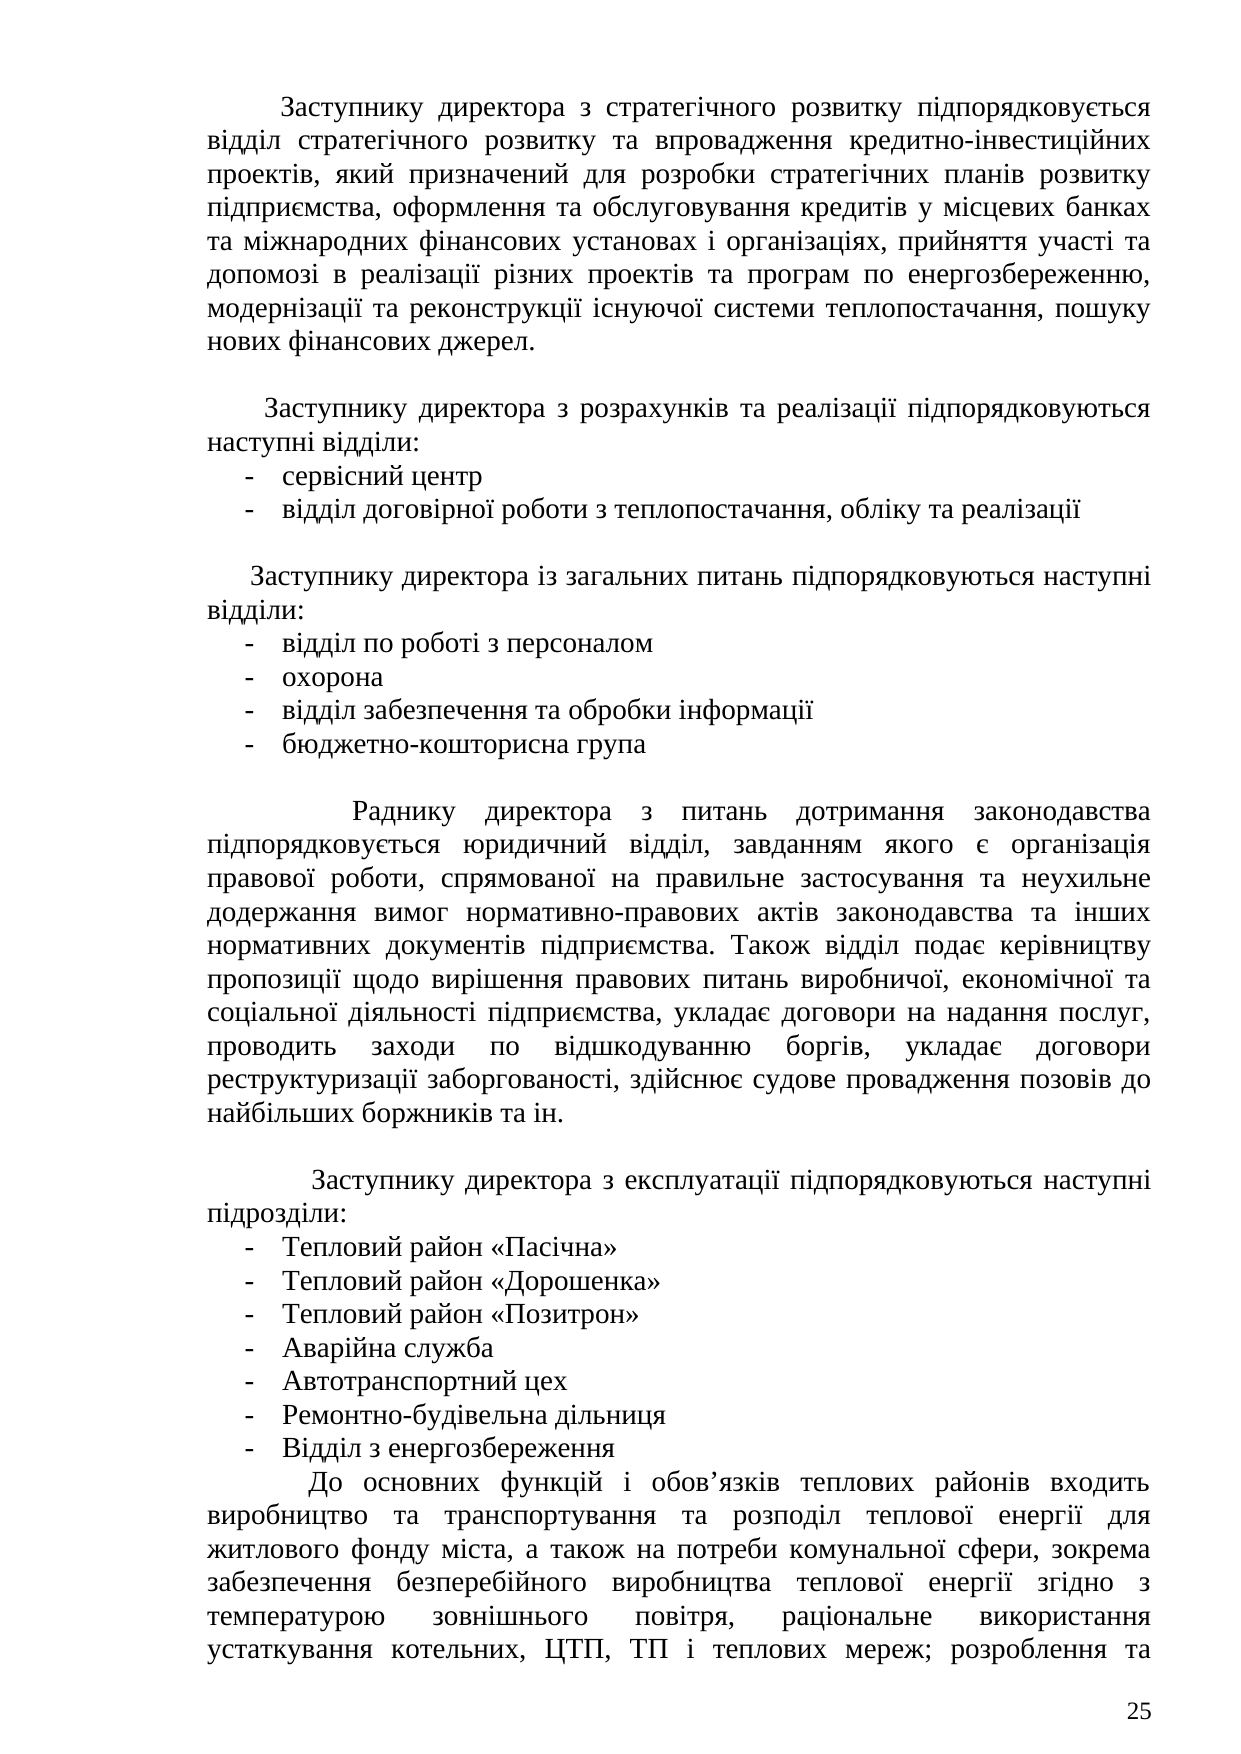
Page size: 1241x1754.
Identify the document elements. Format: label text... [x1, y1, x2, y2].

text Заступнику директора з розрахунків та реалізації підпорядковуються наступні відділи: [207, 391, 1152, 458]
list сервісний центр [244, 458, 1152, 491]
list відділ договірної роботи з теплопостачання, обліку та реалізації [244, 491, 1152, 525]
list Тепловий район «Пасічна» [244, 1229, 1152, 1263]
list Відділ з енергозбереження [244, 1430, 1152, 1464]
text Заступнику директора із загальних питань підпорядковуються наступні відділи: [207, 558, 1152, 625]
list бюджетно-кошторисна група [244, 726, 1152, 759]
list Тепловий район «Позитрон» [244, 1296, 1152, 1330]
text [207, 1464, 1152, 1665]
text Заступнику директора з стратегічного розвитку підпорядковується відділ стратегічного розвитку та впровадження кредитно-інвестиційних проектів, який призначений для розробки стратегічних планів розвитку підприємства, оформлення та обслуговування кредитів у місцевих банках та міжнародних фінансових установах і організаціях, прийняття участі та допомозі в реалізації різних проектів та програм по енергозбереженню, модернізації та реконструкції існуючої системи теплопостачання, пошуку нових фінансових джерел. [207, 89, 1152, 357]
list Ремонтно-будівельна дільниця [244, 1397, 1152, 1430]
text Заступнику директора з експлуатації підпорядковуються наступні підрозділи: [207, 1162, 1152, 1229]
list Тепловий район «Дорошенка» [244, 1263, 1152, 1296]
list охорона [244, 659, 1152, 692]
text Раднику директора з питань дотримання законодавства підпорядковується юридичний відділ, завданням якого є організація правової роботи, спрямованої на правильне застосування та неухильне додержання вимог нормативно-правових актів законодавства та інших нормативних документів підприємства. Також відділ подає керівництву пропозиції щодо вирішення правових питань виробничої, економічної та соціальної діяльності підприємства, укладає договори на надання послуг, проводить заходи по відшкодуванню боргів, укладає договори реструктуризації заборгованості, здійснює судове провадження позовів до найбільших боржників та ін. [207, 793, 1152, 1128]
list відділ по роботі з персоналом [244, 625, 1152, 659]
list відділ забезпечення та обробки інформації [244, 692, 1152, 726]
list Аварійна служба [244, 1330, 1152, 1363]
list Автотранспортний цех [244, 1363, 1152, 1397]
